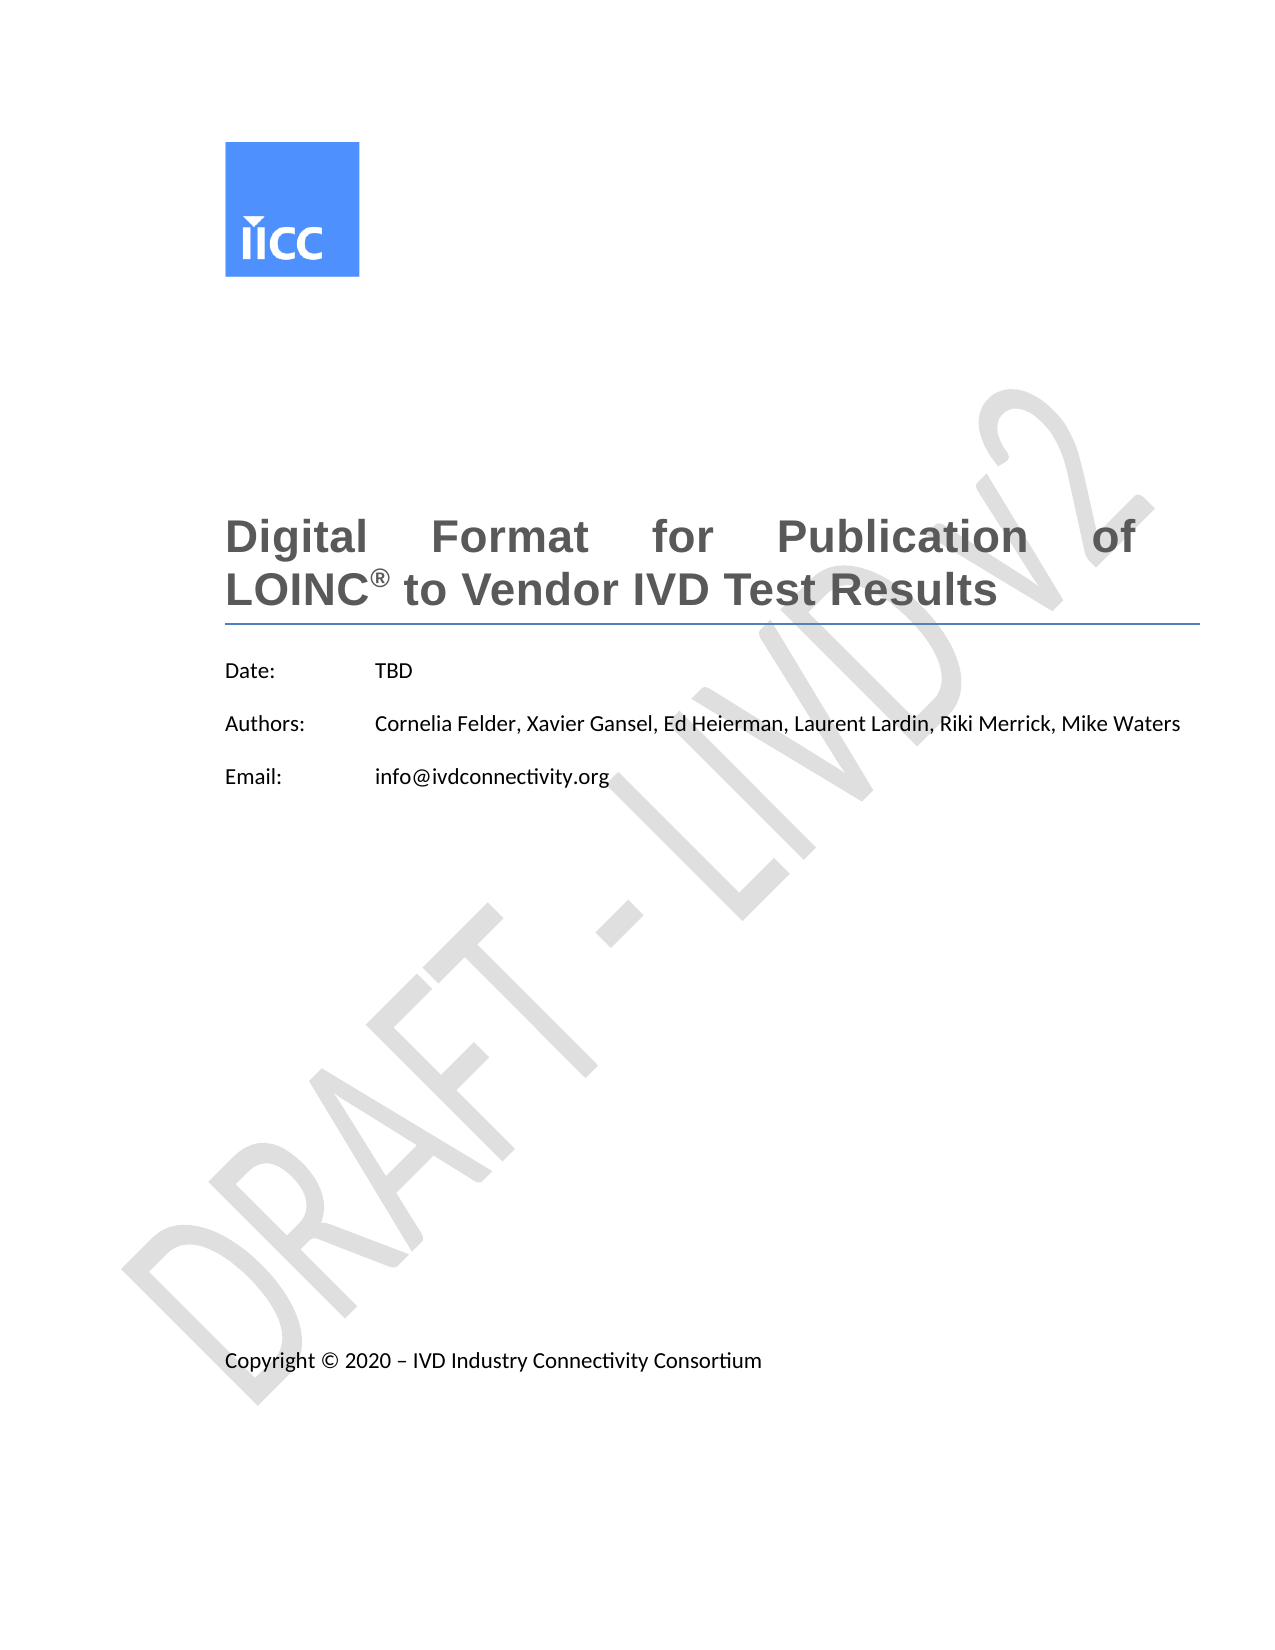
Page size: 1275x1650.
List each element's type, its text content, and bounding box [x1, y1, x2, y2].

text Date: TBD [225, 656, 1200, 684]
text Copyright © 2020 – IVD Industry Connectivity Consortium [225, 1346, 1200, 1374]
text Authors: Cornelia Felder, Xavier Gansel, Ed Heierman, Laurent Lardin, Riki Merrick, Mike Waters [225, 709, 1200, 737]
picture [225, 142, 360, 277]
title Digital Format for Publication of LOINC® to Vendor IVD Test Results [225, 509, 1200, 623]
text Email: info@ivdconnectivity.org [225, 762, 1200, 791]
